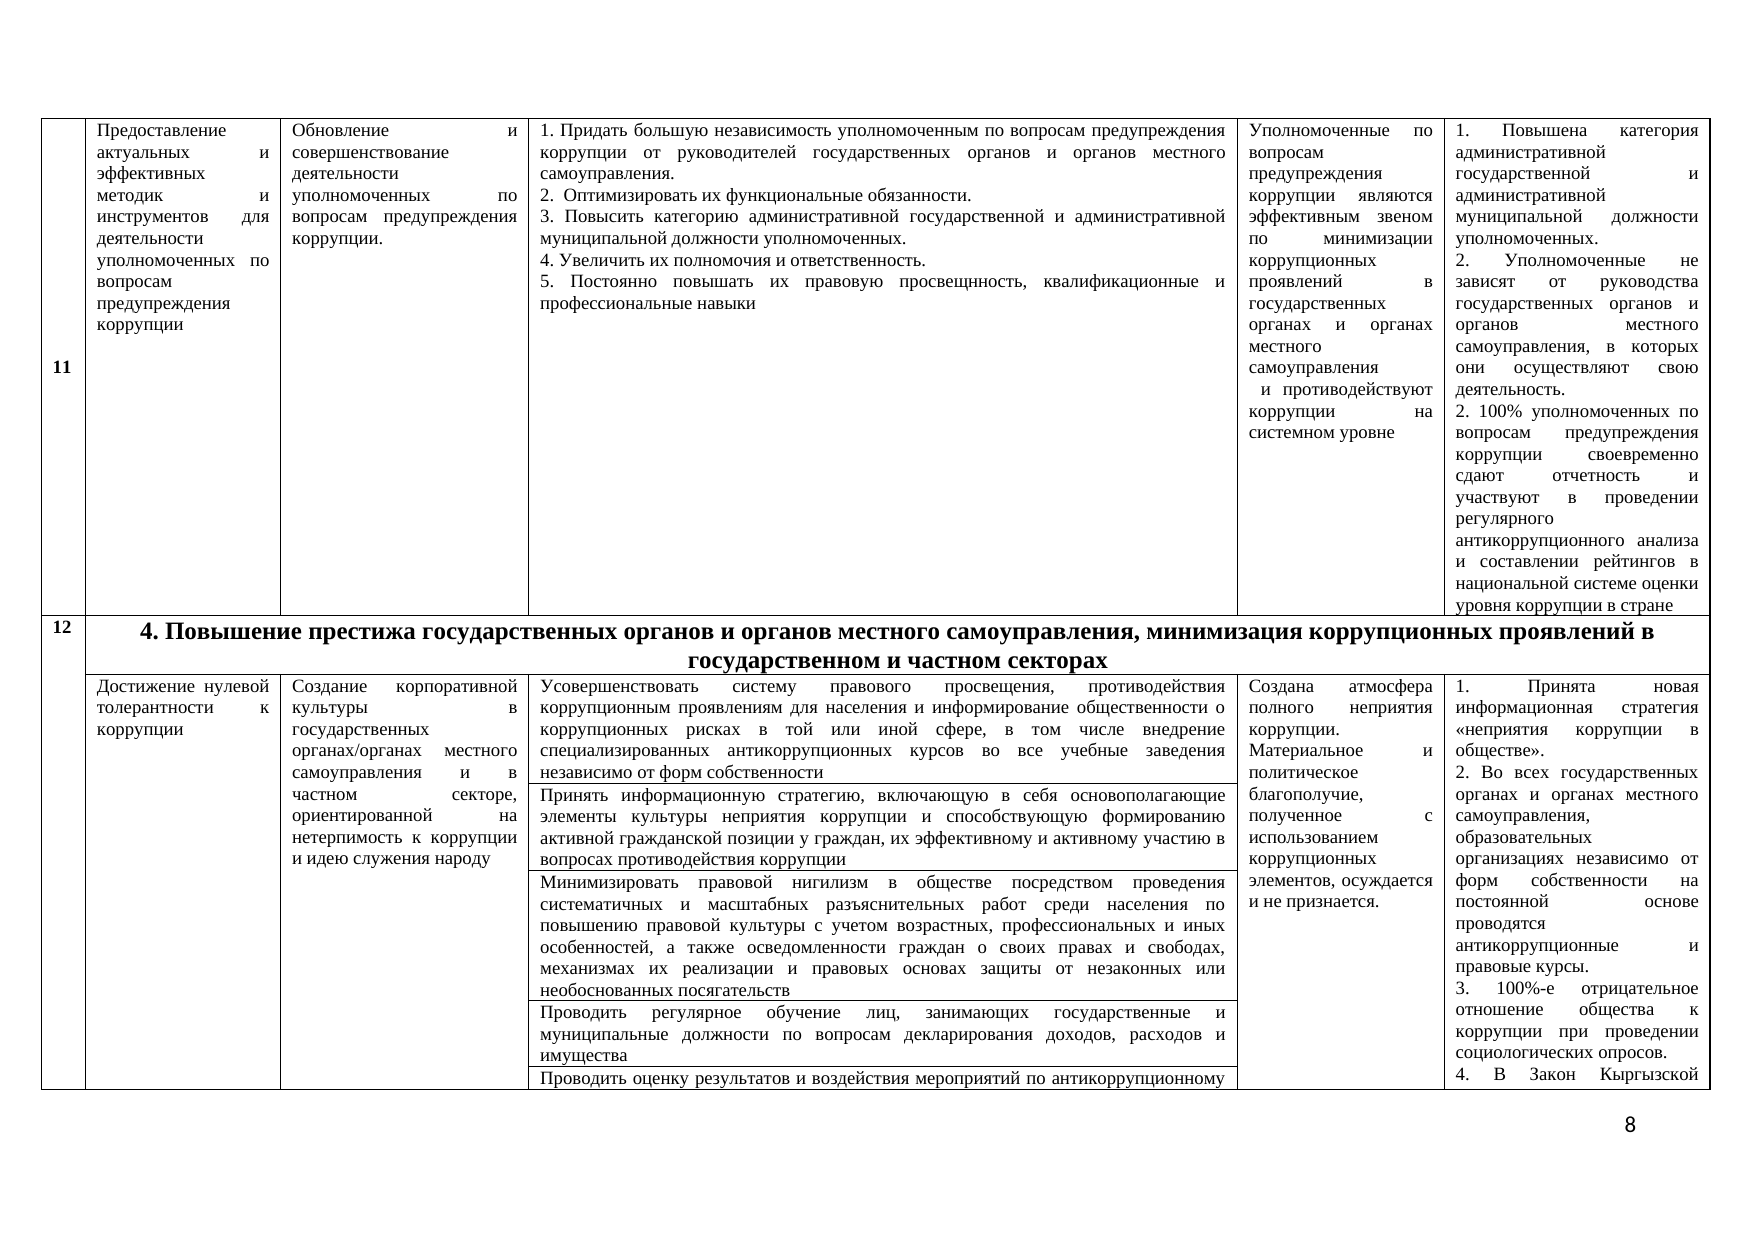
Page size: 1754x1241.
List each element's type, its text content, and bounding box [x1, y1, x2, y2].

table_cell Обновление и совершенствование деятельности уполномоченных по вопросам предупреждения коррупции. [281, 119, 528, 615]
table_cell Создана атмосфера полного неприятия коррупции. Материальное и политическое благополучие, полученное с использованием коррупционных элементов, осуждается и не признается. [1238, 675, 1444, 1088]
table_cell Предоставление актуальных и эффективных методик и инструментов для деятельности уполномоченных по вопросам предупреждения коррупции [86, 119, 280, 615]
table_cell 1. Придать большую независимость уполномоченным по вопросам предупреждения коррупции от руководителей государственных органов и органов местного самоуправления. 2. Оптимизировать их функциональные обязанности. 3. Повысить категорию административной государственной и административной муниципальной должности уполномоченных. 4. Увеличить их полномочия и ответственность. 5. Постоянно повышать их правовую просвещнность, квалификационные и профессиональные навыки [529, 119, 1237, 615]
table_cell Достижение нулевой толерантности к коррупции [86, 675, 280, 1088]
table_cell 12 [42, 616, 85, 1088]
table_cell Уполномоченные по вопросам предупреждения коррупции являются эффективным звеном по минимизации коррупционных проявлений в государственных органах и органах местного самоуправления и противодействуют коррупции на системном уровне [1238, 119, 1444, 615]
table_cell 4. Повышение престижа государственных органов и органов местного самоуправления, минимизация коррупционных проявлений в государственном и частном секторах [86, 616, 1709, 674]
table_cell 1. Повышена категория административной государственной и административной муниципальной должности уполномоченных. 2. Уполномоченные не зависят от руководства государственных органов и органов местного самоуправления, в которых они осуществляют свою деятельность. 2. 100% уполномоченных по вопросам предупреждения коррупции своевременно сдают отчетность и участвуют в проведении регулярного антикоррупционного анализа и составлении рейтингов в национальной системе оценки уровня коррупции в стране [1445, 119, 1709, 615]
table_cell 11 [42, 119, 85, 615]
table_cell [529, 1067, 1237, 1088]
table_cell Усовершенствовать систему правового просвещения, противодействия коррупционным проявлениям для населения и информирование общественности о коррупционных рисках в той или иной сфере, в том числе внедрение специализированных антикоррупционных курсов во все учебные заведения независимо от форм собственности [529, 675, 1237, 782]
table_cell Проводить регулярное обучение лиц, занимающих государственные и муниципальные должности по вопросам декларирования доходов, расходов и имущества [529, 1001, 1237, 1066]
table_cell Принять информационную стратегию, включающую в себя основополагающие элементы культуры неприятия коррупции и способствующую формированию активной гражданской позиции у граждан, их эффективному и активному участию в вопросах противодействия коррупции [529, 784, 1237, 870]
table_cell Создание корпоративной культуры в государственных органах/органах местного самоуправления и в частном секторе, ориентированной на нетерпимость к коррупции и идею служения народу [281, 675, 528, 1088]
table_cell Минимизировать правовой нигилизм в обществе посредством проведения систематичных и масштабных разъяснительных работ среди населения по повышению правовой культуры с учетом возрастных, профессиональных и иных особенностей, а также осведомленности граждан о своих правах и свободах, механизмах их реализации и правовых основах защиты от незаконных или необоснованных посягательств [529, 871, 1237, 1000]
table_cell 1. Принята новая информационная стратегия «неприятия коррупции в обществе». 2. Во всех государственных органах и органах местного самоуправления, образовательных организациях независимо от форм собственности на постоянной основе проводятся антикоррупционные и правовые курсы. 3. 100%-е отрицательное отношение общества к коррупции при проведении социологических опросов. 4. В Закон Кыргызской Республики «О защите лиц, сообщивших о коррупционных правонарушениях» внесены дополнительные нормы. 5. Данный закон эффективно и повсеместно применяется на практике [1445, 675, 1709, 1088]
